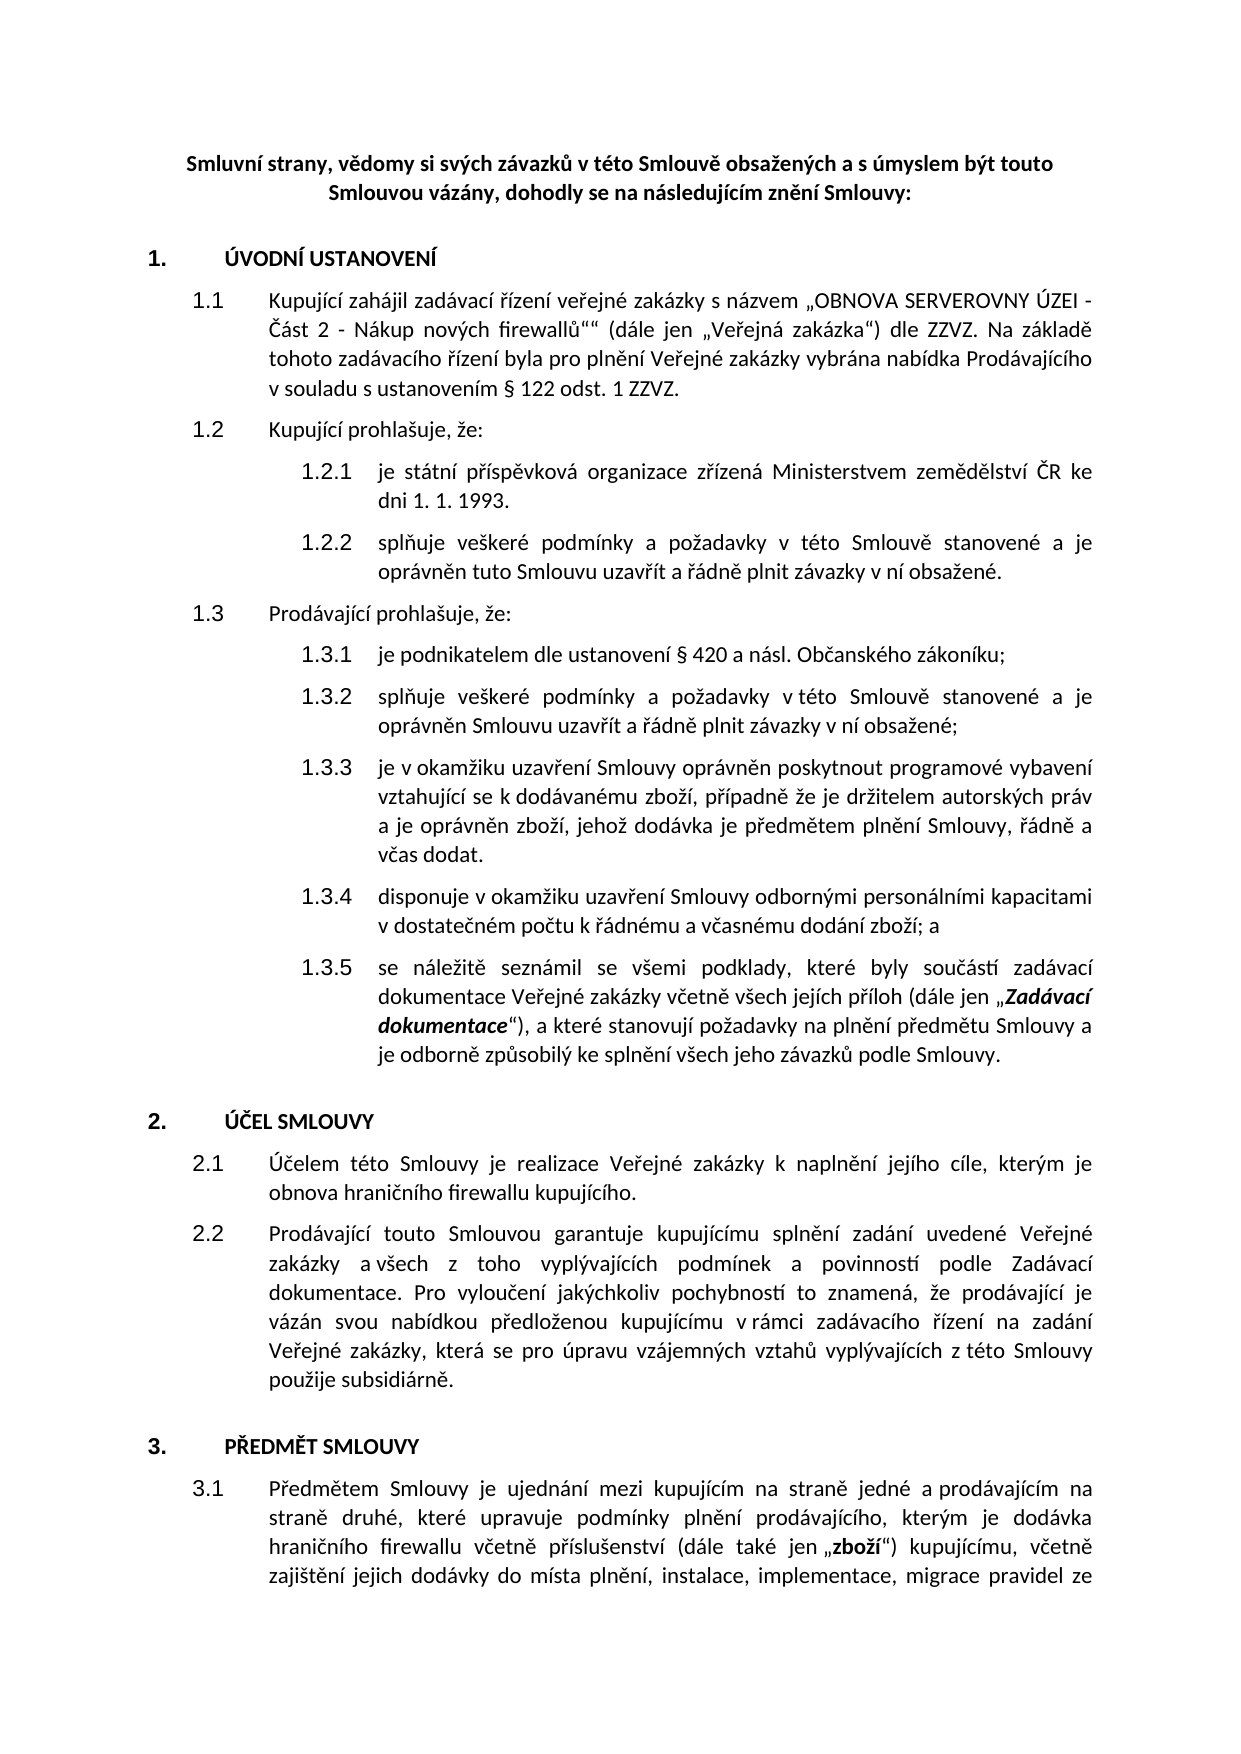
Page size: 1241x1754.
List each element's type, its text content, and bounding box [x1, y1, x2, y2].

text PŘEDMĚT SMLOUVY [148, 1431, 1093, 1460]
list je podnikatelem dle ustanovení § 420 a násl. Občanského zákoníku; [301, 639, 1093, 668]
text Prodávající touto Smlouvou garantuje kupujícímu splnění zadání uvedené Veřejné zakázky a všech z toho vyplývajících podmínek a povinností podle Zadávací dokumentace. Pro vyloučení jakýchkoliv pochybností to znamená, že prodávající je vázán svou nabídkou předloženou kupujícímu v rámci zadávacího řízení na zadání Veřejné zakázky, která se pro úpravu vzájemných vztahů vyplývajících z této Smlouvy použije subsidiárně. [192, 1218, 1093, 1393]
list disponuje v okamžiku uzavření Smlouvy odbornými personálními kapacitami v dostatečném počtu k řádnému a včasnému dodání zboží; a [301, 881, 1093, 939]
text Smluvní strany, vědomy si svých závazků v této Smlouvě obsažených a s úmyslem být touto Smlouvou vázány, dohodly se na následujícím znění Smlouvy: [148, 148, 1093, 206]
list splňuje veškeré podmínky a požadavky v této Smlouvě stanovené a je oprávněn Smlouvu uzavřít a řádně plnit závazky v ní obsažené; [301, 681, 1093, 739]
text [192, 1473, 1093, 1589]
text ÚČEL SMLOUVY [148, 1106, 1093, 1135]
text Kupující zahájil zadávací řízení veřejné zakázky s názvem „OBNOVA SERVEROVNY ÚZEI -Část 2 - Nákup nových firewallů““ (dále jen „Veřejná zakázka“) dle ZZVZ. Na základě tohoto zadávacího řízení byla pro plnění Veřejné zakázky vybrána nabídka Prodávajícího v souladu s ustanovením § 122 odst. 1 ZZVZ. [192, 285, 1093, 402]
list splňuje veškeré podmínky a požadavky v této Smlouvě stanovené a je oprávněn tuto Smlouvu uzavřít a řádně plnit závazky v ní obsažené. [301, 527, 1093, 585]
list je v okamžiku uzavření Smlouvy oprávněn poskytnout programové vybavení vztahující se k dodávanému zboží, případně že je držitelem autorských práv a je oprávněn zboží, jehož dodávka je předmětem plnění Smlouvy, řádně a včas dodat. [301, 752, 1093, 868]
list je státní příspěvková organizace zřízená Ministerstvem zemědělství ČR ke dni 1. 1. 1993. [301, 456, 1093, 514]
list se náležitě seznámil se všemi podklady, které byly součástí zadávací dokumentace Veřejné zakázky včetně všech jejích příloh (dále jen „Zadávací dokumentace“), a které stanovují požadavky na plnění předmětu Smlouvy a je odborně způsobilý ke splnění všech jeho závazků podle Smlouvy. [301, 952, 1093, 1068]
text Účelem této Smlouvy je realizace Veřejné zakázky k naplnění jejího cíle, kterým je obnova hraničního firewallu kupujícího. [192, 1148, 1093, 1206]
text Kupující prohlašuje, že: [192, 414, 1093, 443]
text ÚVODNÍ USTANOVENÍ [148, 243, 1093, 273]
text Prodávající prohlašuje, že: [192, 598, 1093, 627]
